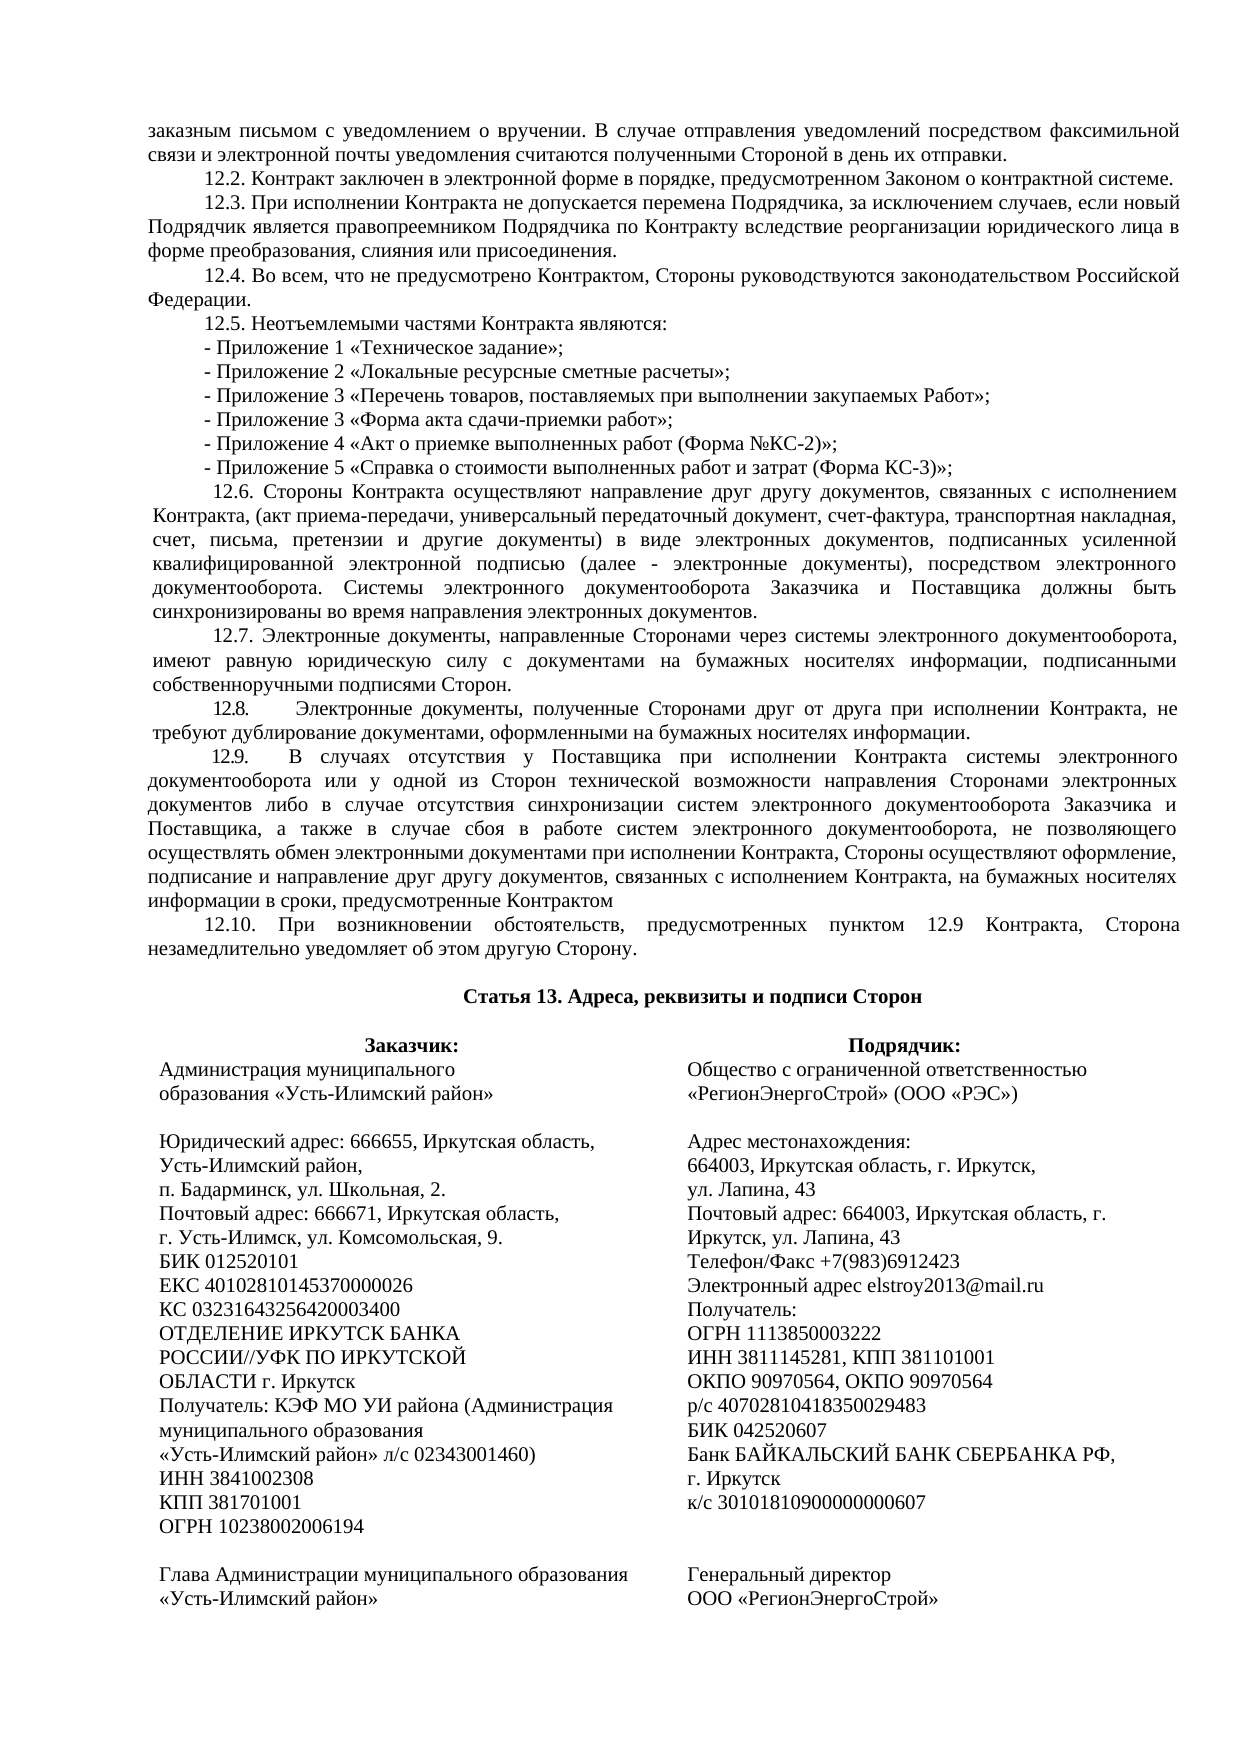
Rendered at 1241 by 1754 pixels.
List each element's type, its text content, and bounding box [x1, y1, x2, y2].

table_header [676, 1033, 1133, 1634]
text 12.6. Стороны Контракта осуществляют направление друг другу документов, связанных с исполнением Контракта, (акт приема-передачи, универсальный передаточный документ, счет-фактура, транспортная накладная, счет, письма, претензии и другие документы) в виде электронных документов, подписанных усиленной квалифицированной электронной подписью (далее - электронные документы), посредством электронного документооборота. Системы электронного документооборота Заказчика и Поставщика должны быть синхронизированы во время направления электронных документов. [152, 479, 1178, 623]
text 12.7. Электронные документы, направленные Сторонами через системы электронного документооборота, имеют равную юридическую силу с документами на бумажных носителях информации, подписанными собственноручными подписями Сторон. [152, 623, 1178, 696]
text - Приложение 2 «Локальные ресурсные сметные расчеты»; [148, 359, 1181, 383]
text 12.8. Электронные документы, полученные Сторонами друг от друга при исполнении Контракта, не требуют дублирование документами, оформленными на бумажных носителях информации. [152, 696, 1178, 744]
text 12.2. Контракт заключен в электронной форме в порядке, предусмотренном Законом о контрактной системе. [148, 166, 1181, 190]
text - Приложение 5 «Справка о стоимости выполненных работ и затрат (Форма КС-3)»; [148, 455, 1181, 479]
text 12.10. При возникновении обстоятельств, предусмотренных пунктом 12.9 Контракта, Сторона незамедлительно уведомляет об этом другую Сторону. [148, 912, 1181, 960]
text Статья 13. Адреса, реквизиты и подписи Сторон [148, 984, 1181, 1008]
text - Приложение 3 «Форма акта сдачи-приемки работ»; [148, 407, 1181, 431]
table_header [148, 1033, 676, 1634]
text 12.5. Неотъемлемыми частями Контракта являются: [148, 311, 1181, 335]
text - Приложение 3 «Перечень товаров, поставляемых при выполнении закупаемых Работ»; [148, 383, 1181, 407]
text 12.9. В случаях отсутствия у Поставщика при исполнении Контракта системы электронного документооборота или у одной из Сторон технической возможности направления Сторонами электронных документов либо в случае отсутствия синхронизации систем электронного документооборота Заказчика и Поставщика, а также в случае сбоя в работе систем электронного документооборота, не позволяющего осуществлять обмен электронными документами при исполнении Контракта, Стороны осуществляют оформление, подписание и направление друг другу документов, связанных с исполнением Контракта, на бумажных носителях информации в сроки, предусмотренные Контрактом [148, 744, 1178, 912]
text 12.4. Во всем, что не предусмотрено Контрактом, Стороны руководствуются законодательством Российской Федерации. [148, 262, 1181, 311]
text - Приложение 1 «Техническое задание»; [148, 335, 1181, 359]
text 12.3. При исполнении Контракта не допускается перемена Подрядчика, за исключением случаев, если новый Подрядчик является правопреемником Подрядчика по Контракту вследствие реорганизации юридического лица в форме преобразования, слияния или присоединения. [148, 190, 1181, 262]
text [148, 118, 1181, 166]
text - Приложение 4 «Акт о приемке выполненных работ (Форма №КС-2)»; [148, 431, 1181, 455]
